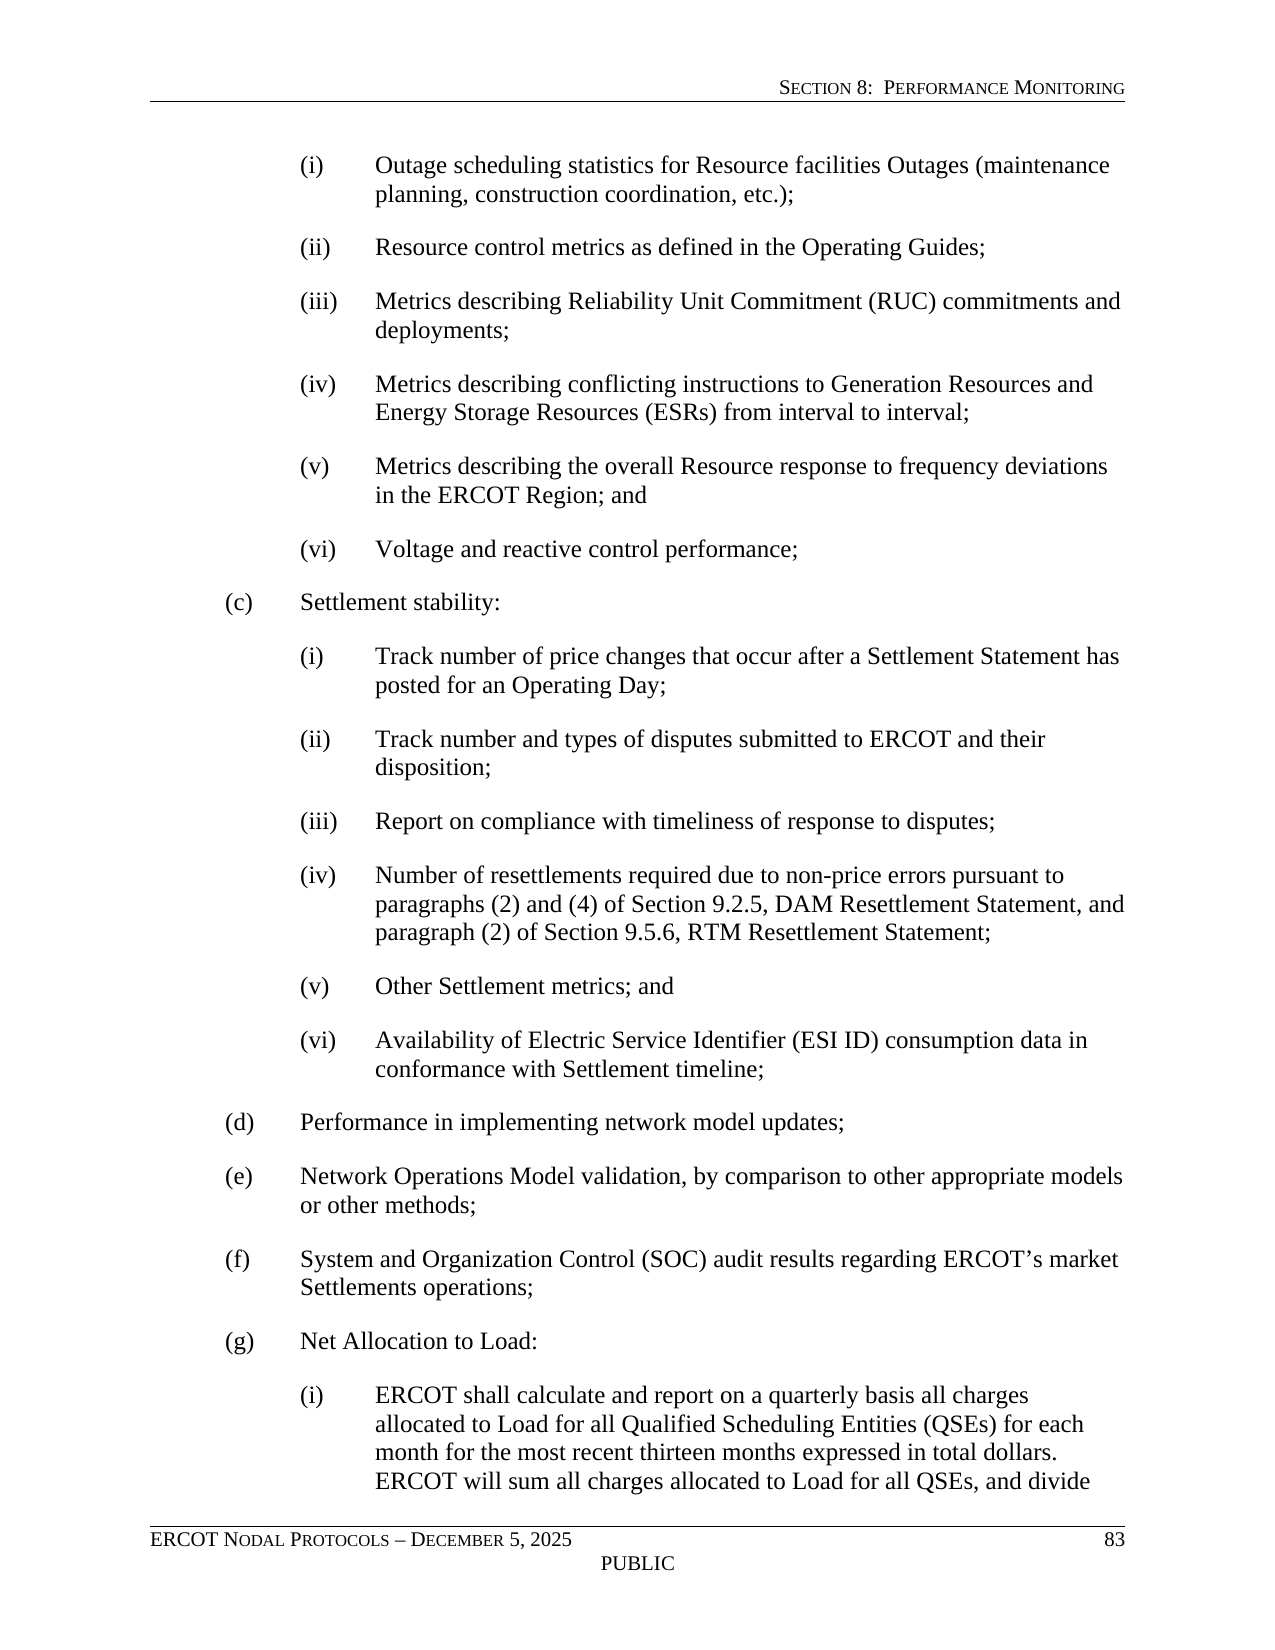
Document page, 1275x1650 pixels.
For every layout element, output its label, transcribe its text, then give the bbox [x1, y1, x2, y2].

list (vi) Voltage and reactive control performance; [300, 534, 1125, 562]
list (ii) Track number and types of disputes submitted to ERCOT and their disposition; [300, 724, 1125, 781]
text (iv) Number of resettlements required due to non-price errors pursuant to paragraphs (2) and (4) of Section 9.2.5, DAM Resettlement Statement, and paragraph (2) of Section 9.5.6, RTM Resettlement Statement; [300, 860, 1125, 946]
list (v) Metrics describing the overall Resource response to frequency deviations in the ERCOT Region; and [300, 451, 1125, 509]
list (ii) Resource control metrics as defined in the Operating Guides; [300, 232, 1125, 261]
list (v) Other Settlement metrics; and [300, 971, 1125, 1000]
list (i) Outage scheduling statistics for Resource facilities Outages (maintenance planning, construction coordination, etc.); [300, 150, 1125, 207]
text (d) Performance in implementing network model updates; [225, 1107, 1125, 1136]
text (f) System and Organization Control (SOC) audit results regarding ERCOT’s market Settlements operations; [225, 1244, 1125, 1301]
list (iii) Report on compliance with timeliness of response to disputes; [300, 806, 1125, 835]
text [300, 1380, 1125, 1495]
text (g) Net Allocation to Load: [225, 1326, 1125, 1355]
text (e) Network Operations Model validation, by comparison to other appropriate models or other methods; [225, 1161, 1125, 1219]
list (c) Settlement stability: [225, 587, 1125, 616]
list (vi) Availability of Electric Service Identifier (ESI ID) consumption data in conformance with Settlement timeline; [300, 1025, 1125, 1082]
list (iv) Metrics describing conflicting instructions to Generation Resources and Energy Storage Resources (ESRs) from interval to interval; [300, 369, 1125, 426]
list (iii) Metrics describing Reliability Unit Commitment (RUC) commitments and deployments; [300, 286, 1125, 344]
list (i) Track number of price changes that occur after a Settlement Statement has posted for an Operating Day; [300, 641, 1125, 699]
